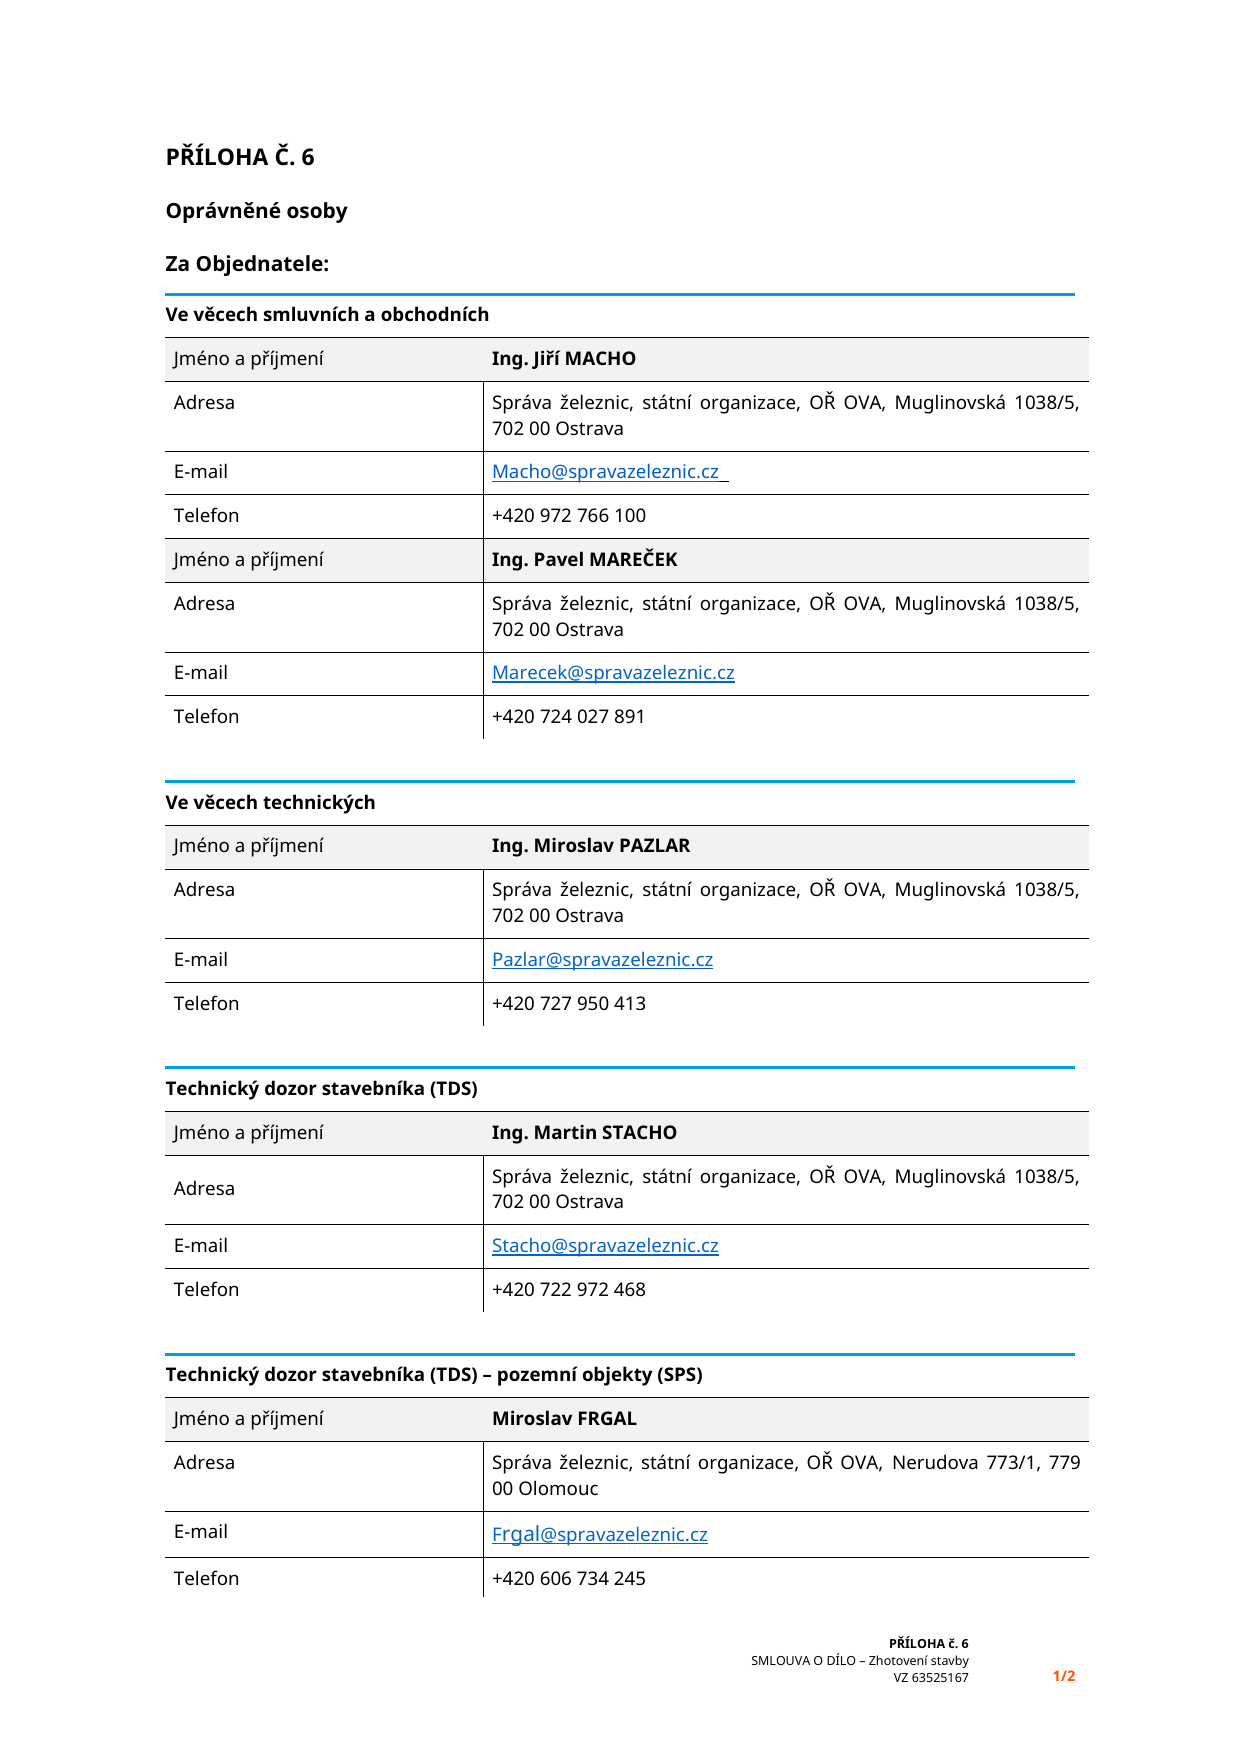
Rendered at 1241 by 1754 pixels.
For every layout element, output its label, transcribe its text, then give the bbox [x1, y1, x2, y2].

table_cell Marecek@spravazeleznic.cz [484, 653, 1089, 695]
table_cell Ing. Pavel MAREČEK [484, 539, 1089, 582]
table_cell E-mail [165, 1512, 483, 1557]
text Ve věcech technických [165, 783, 1075, 814]
table_cell E-mail [165, 1225, 483, 1268]
table_header Jméno a příjmení [165, 1398, 484, 1441]
table_cell Pazlar@spravazeleznic.cz [484, 939, 1089, 982]
text Příloha č. 6 [165, 141, 1075, 173]
table_header Miroslav FRGAL [484, 1398, 1089, 1441]
table_cell Adresa [165, 382, 483, 451]
table_cell Správa železnic, státní organizace, OŘ OVA, Muglinovská 1038/5, 702 00 Ostrava [484, 583, 1089, 651]
table_cell Telefon [165, 983, 483, 1026]
table_cell Jméno a příjmení [165, 539, 483, 582]
table_cell Telefon [165, 696, 483, 739]
table_header Jméno a příjmení [165, 1112, 484, 1155]
table_cell Správa železnic, státní organizace, OŘ OVA, Muglinovská 1038/5, 702 00 Ostrava [484, 870, 1089, 938]
text Za Objednatele: [165, 249, 1075, 277]
table_cell Telefon [165, 1558, 483, 1597]
table_header Ing. Jiří MACHO [484, 338, 1089, 381]
table_cell Správa železnic, státní organizace, OŘ OVA, Muglinovská 1038/5, 702 00 Ostrava [484, 382, 1089, 451]
table_cell Adresa [165, 583, 483, 651]
table_cell Telefon [165, 1269, 483, 1312]
table_cell E-mail [165, 452, 483, 494]
table_cell Stacho@spravazeleznic.cz [484, 1225, 1089, 1268]
table_header Ing. Miroslav PAZLAR [484, 826, 1089, 868]
table_cell +420 727 950 413 [484, 983, 1089, 1026]
table_cell +420 722 972 468 [484, 1269, 1089, 1312]
table_cell Správa železnic, státní organizace, OŘ OVA, Nerudova 773/1, 779 00 Olomouc [484, 1442, 1089, 1511]
table_cell Adresa [165, 1156, 483, 1224]
table_cell Adresa [165, 870, 483, 938]
table_header Jméno a příjmení [165, 338, 484, 381]
text Technický dozor stavebníka (TDS) [165, 1069, 1075, 1101]
table_cell Správa železnic, státní organizace, OŘ OVA, Muglinovská 1038/5, 702 00 Ostrava [484, 1156, 1089, 1224]
table_cell Telefon [165, 495, 483, 538]
text Ve věcech smluvních a obchodních [165, 296, 1075, 327]
table_header Jméno a příjmení [165, 826, 484, 868]
table_cell E-mail [165, 653, 483, 695]
table_cell +420 724 027 891 [484, 696, 1089, 739]
text Oprávněné osoby [165, 197, 1075, 225]
table_cell +420 606 734 245 [484, 1558, 1089, 1597]
text Technický dozor stavebníka (TDS) – pozemní objekty (SPS) [165, 1356, 1075, 1387]
table_cell Macho@spravazeleznic.cz [484, 452, 1089, 494]
table_header Ing. Martin STACHO [484, 1112, 1089, 1155]
table_cell Adresa [165, 1442, 483, 1511]
table_cell Frgal@spravazeleznic.cz [484, 1512, 1089, 1557]
table_cell E-mail [165, 939, 483, 982]
table_cell +420 972 766 100 [484, 495, 1089, 538]
